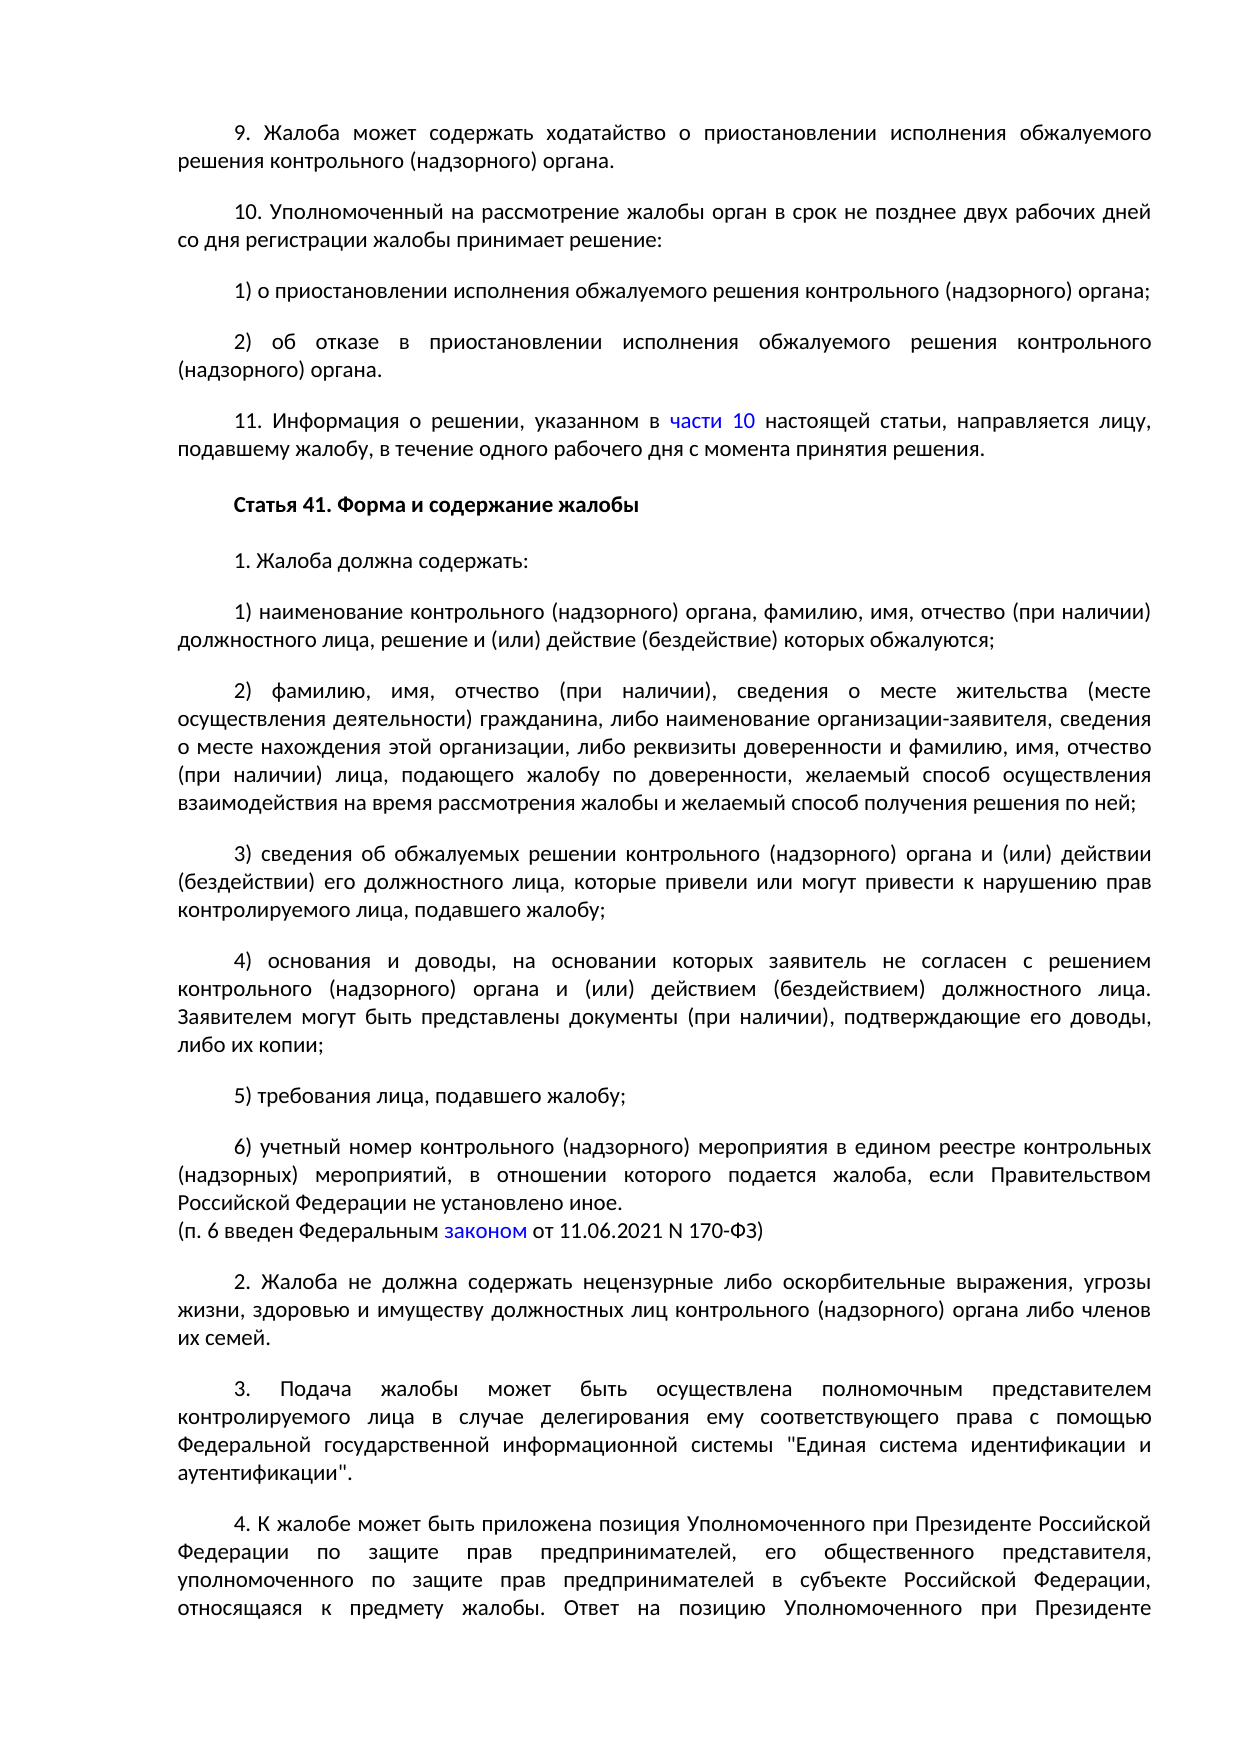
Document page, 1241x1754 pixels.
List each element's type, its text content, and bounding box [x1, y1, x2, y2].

text 2. Жалоба не должна содержать нецензурные либо оскорбительные выражения, угрозы жизни, здоровью и имуществу должностных лиц контрольного (надзорного) органа либо членов их семей. [177, 1267, 1152, 1351]
text 10. Уполномоченный на рассмотрение жалобы орган в срок не позднее двух рабочих дней со дня регистрации жалобы принимает решение: [177, 197, 1152, 253]
text 6) учетный номер контрольного (надзорного) мероприятия в едином реестре контрольных (надзорных) мероприятий, в отношении которого подается жалоба, если Правительством Российской Федерации не установлено иное. [177, 1132, 1152, 1216]
text 1) наименование контрольного (надзорного) органа, фамилию, имя, отчество (при наличии) должностного лица, решение и (или) действие (бездействие) которых обжалуются; [177, 597, 1152, 653]
text 1. Жалоба должна содержать: [177, 546, 1152, 574]
text 4) основания и доводы, на основании которых заявитель не согласен с решением контрольного (надзорного) органа и (или) действием (бездействием) должностного лица. Заявителем могут быть представлены документы (при наличии), подтверждающие его доводы, либо их копии; [177, 946, 1152, 1058]
text 1) о приостановлении исполнения обжалуемого решения контрольного (надзорного) органа; [177, 276, 1152, 304]
text 11. Информация о решении, указанном в части 10 настоящей статьи, направляется лицу, подавшему жалобу, в течение одного рабочего дня с момента принятия решения. [177, 406, 1152, 462]
text 2) фамилию, имя, отчество (при наличии), сведения о месте жительства (месте осуществления деятельности) гражданина, либо наименование организации-заявителя, сведения о месте нахождения этой организации, либо реквизиты доверенности и фамилию, имя, отчество (при наличии) лица, подающего жалобу по доверенности, желаемый способ осуществления взаимодействия на время рассмотрения жалобы и желаемый способ получения решения по ней; [177, 676, 1152, 816]
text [177, 1509, 1152, 1621]
text 9. Жалоба может содержать ходатайство о приостановлении исполнения обжалуемого решения контрольного (надзорного) органа. [177, 118, 1152, 174]
text 5) требования лица, подавшего жалобу; [177, 1081, 1152, 1109]
title Статья 41. Форма и содержание жалобы [177, 490, 1152, 518]
text 2) об отказе в приостановлении исполнения обжалуемого решения контрольного (надзорного) органа. [177, 327, 1152, 383]
text (п. 6 введен Федеральным законом от 11.06.2021 N 170-ФЗ) [177, 1216, 1152, 1244]
text 3. Подача жалобы может быть осуществлена полномочным представителем контролируемого лица в случае делегирования ему соответствующего права с помощью Федеральной государственной информационной системы "Единая система идентификации и аутентификации". [177, 1374, 1152, 1486]
text 3) сведения об обжалуемых решении контрольного (надзорного) органа и (или) действии (бездействии) его должностного лица, которые привели или могут привести к нарушению прав контролируемого лица, подавшего жалобу; [177, 839, 1152, 923]
